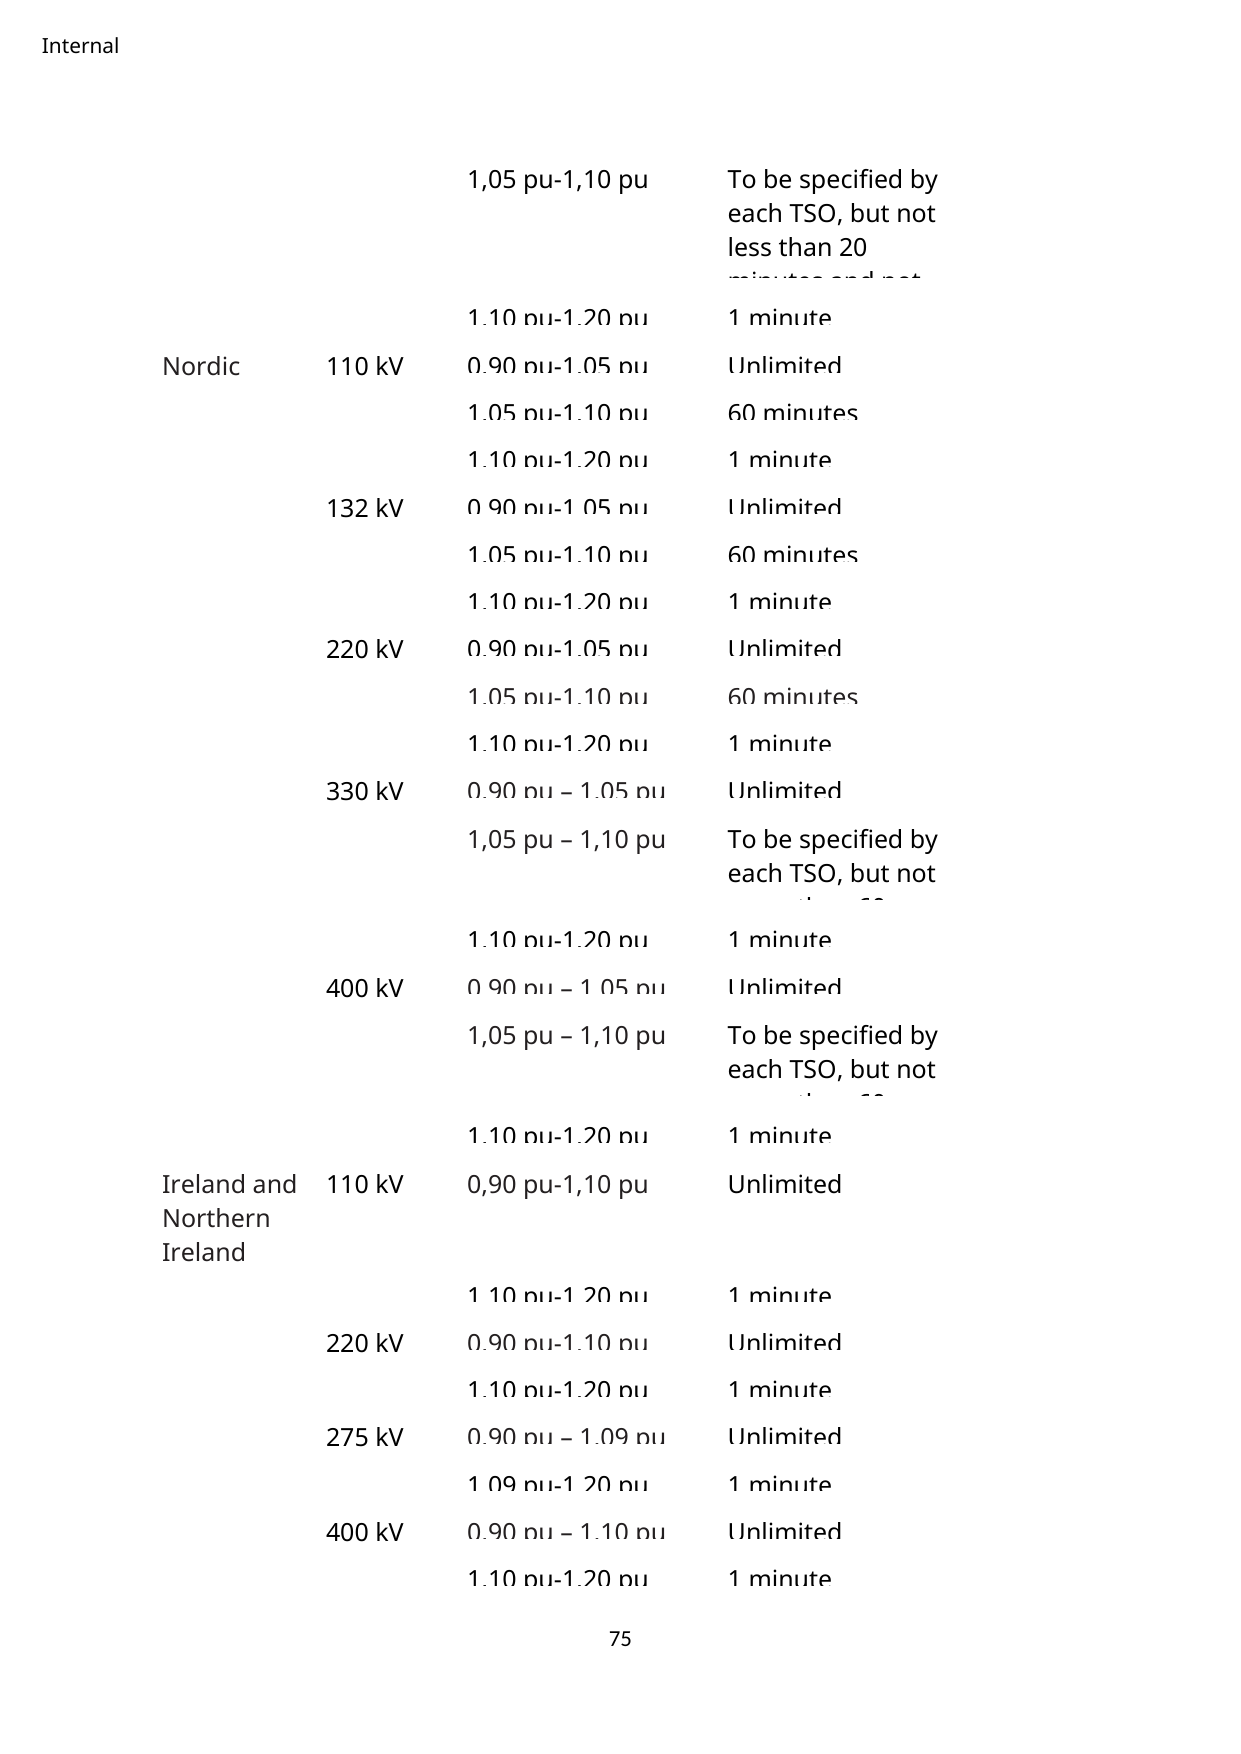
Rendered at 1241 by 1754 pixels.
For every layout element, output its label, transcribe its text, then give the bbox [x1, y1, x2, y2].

table_cell Unlimited [717, 1408, 977, 1456]
table_cell Unlimited [717, 479, 977, 526]
table_cell 0,90 pu-1,10 pu [457, 1155, 714, 1266]
table_cell 1,10 pu-1,20 pu [457, 1361, 714, 1408]
table_cell 1,05 pu-1,10 pu [457, 526, 714, 573]
table_cell 0,90 pu – 1,05 pu [457, 762, 714, 809]
table_cell 1,10 pu-1,20 pu [457, 289, 714, 337]
table_cell 1,10 pu-1,20 pu [457, 573, 714, 620]
table_cell Unlimited [717, 1155, 977, 1266]
table_cell 1 minute [717, 289, 977, 337]
table_cell 60 minutes [717, 526, 977, 573]
table_cell Unlimited [717, 1503, 977, 1550]
table_cell 1 minute [717, 1361, 977, 1408]
table_cell 1,10 pu-1,20 pu [457, 431, 714, 478]
table_cell 1 minute [717, 573, 977, 620]
table_cell 1 minute [717, 1107, 977, 1154]
table_cell 0,90 pu – 1,05 pu [457, 959, 714, 1006]
table_cell 1 minute [717, 715, 977, 762]
table_cell 1 minute [717, 1456, 977, 1503]
table_cell Unlimited [717, 762, 977, 809]
table_cell 110 kV [316, 337, 454, 478]
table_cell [717, 150, 977, 289]
table_cell 1 minute [717, 911, 977, 958]
table_cell 1 minute [717, 1550, 977, 1597]
table_cell 275 kV [316, 1408, 454, 1503]
table_cell 0,90 pu – 1,10 pu [457, 1503, 714, 1550]
table_cell Unlimited [717, 620, 977, 668]
table_cell 220 kV [316, 620, 454, 762]
table_cell 1,10 pu-1,20 pu [457, 1550, 714, 1597]
table_cell 1,05 pu-1,10 pu [457, 384, 714, 431]
table_cell 0,90 pu-1,05 pu [457, 479, 714, 526]
table_cell Ireland and Northern Ireland [150, 1155, 313, 1597]
table_cell 0,90 pu-1,05 pu [457, 337, 714, 384]
table_cell 1,05 pu-1,10 pu [457, 150, 714, 289]
table_cell 1,10 pu-1,20 pu [457, 1266, 714, 1314]
table_cell 400 kV [316, 1503, 454, 1597]
table_cell 1,05 pu – 1,10 pu [457, 810, 714, 911]
table_cell Unlimited [717, 959, 977, 1006]
table_cell 1,05 pu – 1,10 pu [457, 1006, 714, 1107]
table_cell 0,90 pu-1,10 pu [457, 1314, 714, 1361]
table_cell 60 minutes [717, 668, 977, 715]
table_cell 1,10 pu-1,20 pu [457, 1107, 714, 1154]
table_cell 0,90 pu-1,05 pu [457, 620, 714, 668]
table_cell 1,05 pu-1,10 pu [457, 668, 714, 715]
table_cell 60 minutes [717, 384, 977, 431]
table_cell 110 kV [316, 1155, 454, 1314]
table_cell 0,90 pu – 1,09 pu [457, 1408, 714, 1456]
table_cell 330 kV [316, 762, 454, 958]
table_cell 1,10 pu-1,20 pu [457, 911, 714, 958]
table_cell 1,09 pu-1,20 pu [457, 1456, 714, 1503]
table_cell 132 kV [316, 479, 454, 620]
table_cell 400 kV [316, 959, 454, 1154]
table_cell To be specified by each TSO, but not more than 60 minutes [717, 810, 977, 911]
table_cell 1 minute [717, 1266, 977, 1314]
table_cell 1,10 pu-1,20 pu [457, 715, 714, 762]
table_cell Unlimited [717, 337, 977, 384]
table_cell 220 kV [316, 1314, 454, 1408]
table_cell Unlimited [717, 1314, 977, 1361]
table_cell To be specified by each TSO, but not more than 60 minutes [717, 1006, 977, 1107]
table_cell Nordic [150, 337, 313, 1154]
table_cell 1 minute [717, 431, 977, 478]
